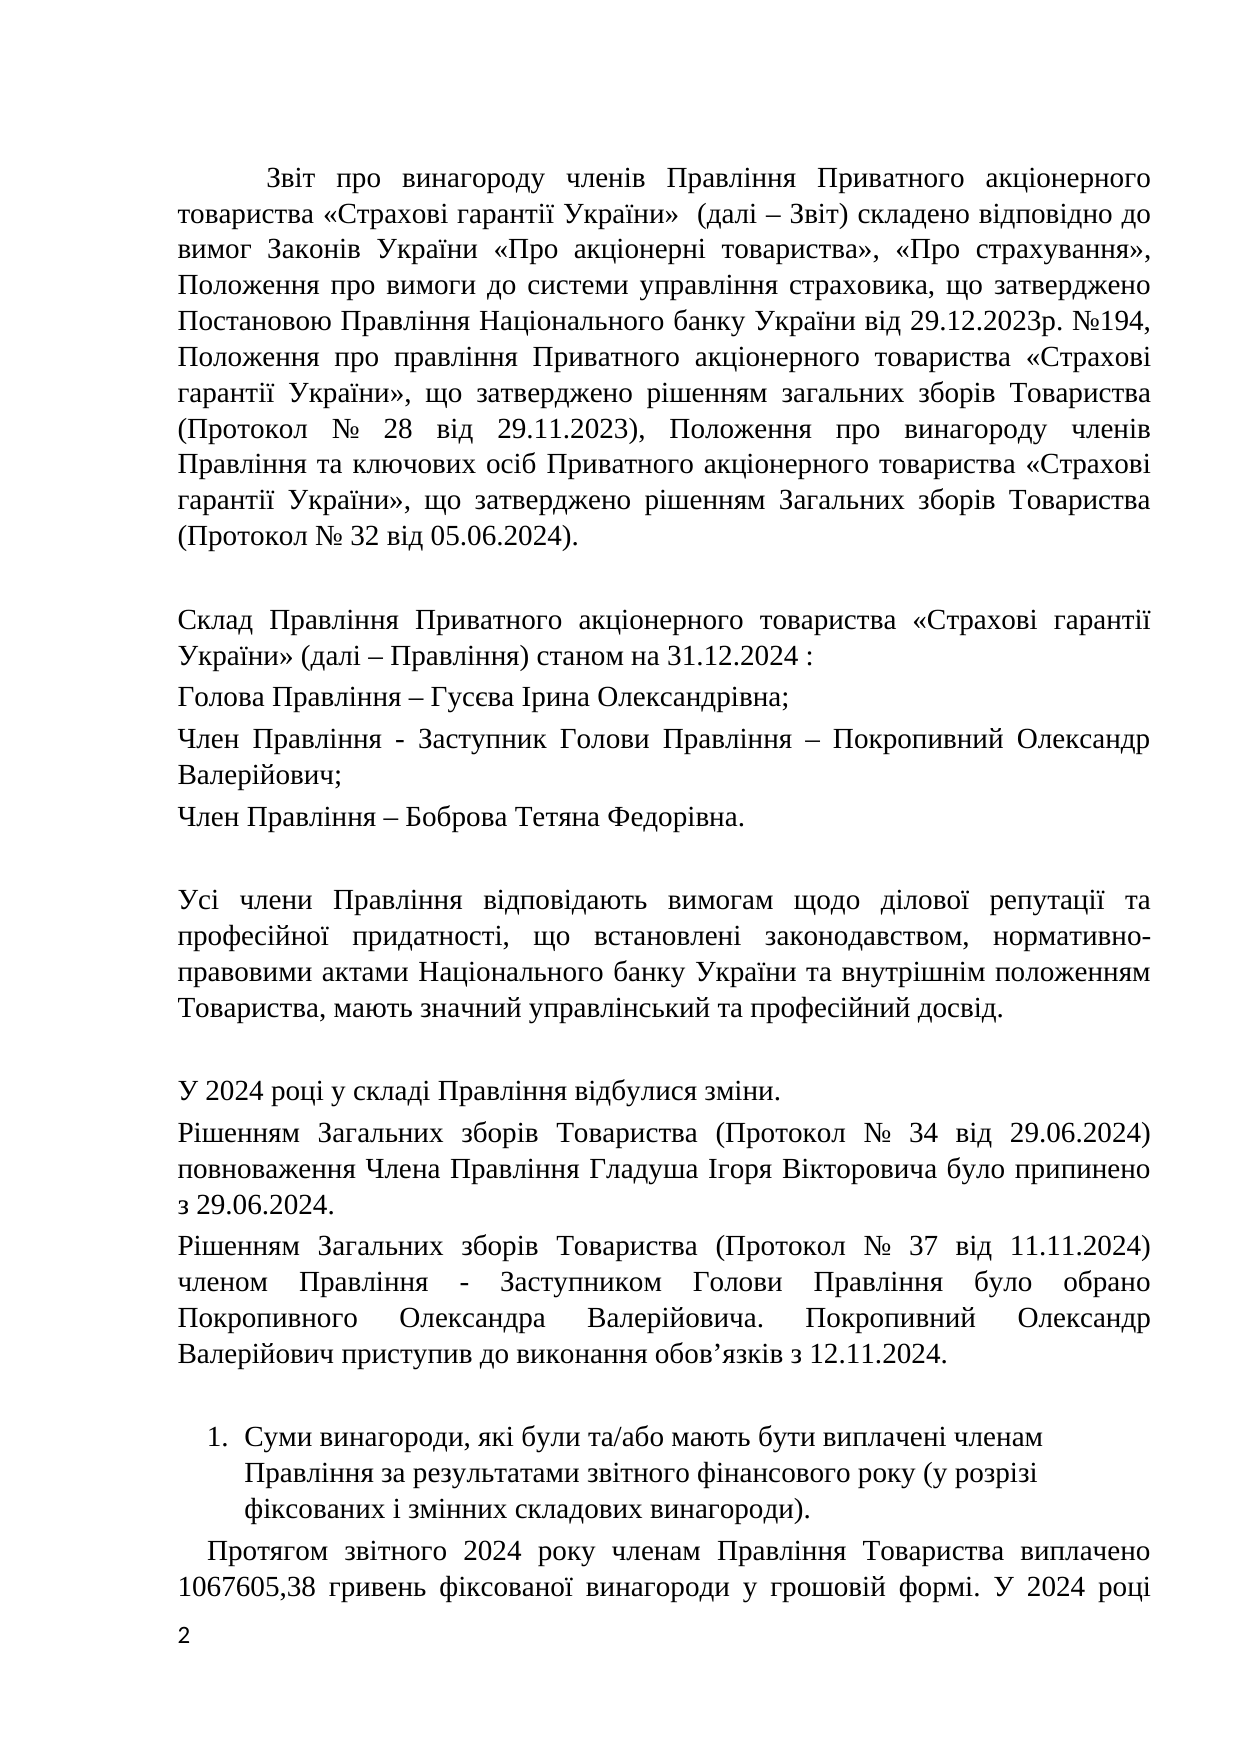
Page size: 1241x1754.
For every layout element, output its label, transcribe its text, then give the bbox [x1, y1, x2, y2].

text Голова Правління – Гусєва Ірина Олександрівна; [177, 679, 1152, 713]
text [177, 1533, 1152, 1602]
text Член Правління – Боброва Тетяна Федорівна. [177, 799, 1152, 832]
text Член Правління - Заступник Голови Правління – Покропивний Олександр Валерійович; [177, 721, 1152, 791]
text Рішенням Загальних зборів Товариства (Протокол № 34 від 29.06.2024) повноваження Члена Правління Гладуша Ігоря Вікторовича було припинено з 29.06.2024. [177, 1115, 1152, 1220]
list Суми винагороди, які були та/або мають бути виплачені членам Правління за результатами звітного фінансового року (у розрізі фіксованих і змінних складових винагороди). [207, 1419, 1152, 1525]
text У 2024 році у складі Правління відбулися зміни. [177, 1073, 1152, 1107]
text Усі члени Правління відповідають вимогам щодо ділової репутації та професійної придатності, що встановлені законодавством, нормативно-правовими актами Національного банку України та внутрішнім положенням Товариства, мають значний управлінський та професійний досвід. [177, 882, 1152, 1023]
text Рішенням Загальних зборів Товариства (Протокол № 37 від 11.11.2024) членом Правління - Заступником Голови Правління було обрано Покропивного Олександра Валерійовича. Покропивний Олександр Валерійович приступив до виконання обов’язків з 12.11.2024. [177, 1228, 1152, 1369]
text Склад Правління Приватного акціонерного товариства «Страхові гарантії України» (далі – Правління) станом на 31.12.2024 : [177, 602, 1152, 671]
text Звіт про винагороду членів Правління Приватного акціонерного товариства «Страхові гарантії України» (далі – Звіт) складено відповідно до вимог Законів України «Про акціонерні товариства», «Про страхування», Положення про вимоги до системи управління страховика, що затверджено Постановою Правління Національного банку України від 29.12.2023р. №194, Положення про правління Приватного акціонерного товариства «Страхові гарантії України», що затверджено рішенням загальних зборів Товариства (Протокол № 28 від 29.11.2023), Положення про винагороду членів Правління та ключових осіб Приватного акціонерного товариства «Страхові гарантії України», що затверджено рішенням Загальних зборів Товариства (Протокол № 32 від 05.06.2024). [177, 160, 1152, 552]
